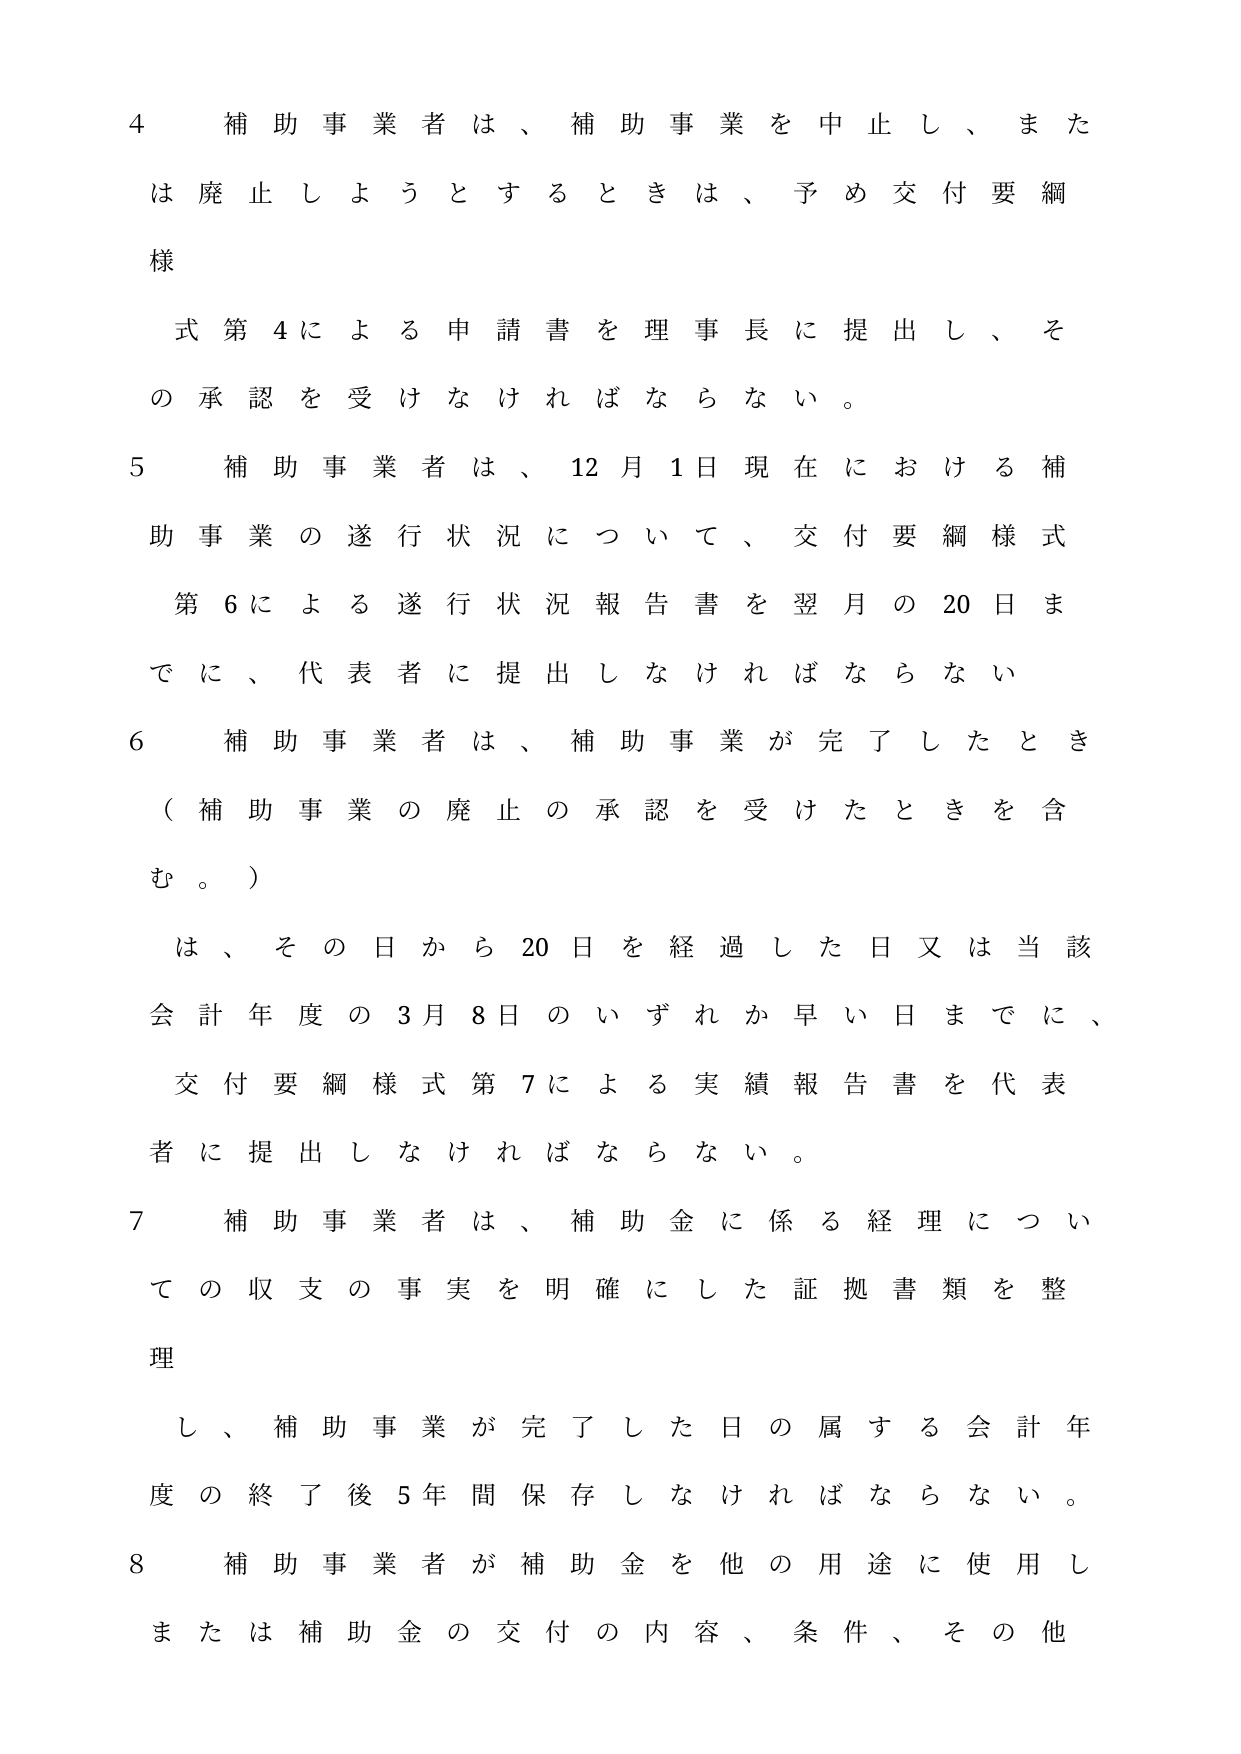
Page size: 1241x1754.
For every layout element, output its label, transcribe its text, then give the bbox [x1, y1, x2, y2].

text ８ 補助事業者が補助金を他の用途に使用し、または補助金の交付の内容、条件、その他 [124, 1528, 1116, 1665]
text ５ 補助事業者は、12月1日現在における補助事業の遂行状況について、交付要綱様式 [124, 431, 1116, 568]
text ４ 補助事業者は、補助事業を中止し、または廃止しようとするときは、予め交付要綱様 [124, 89, 1116, 294]
text 第6による遂行状況報告書を翌月の20日までに、代表者に提出しなければならない [149, 568, 1116, 706]
text ６ 補助事業者は、補助事業が完了したとき（補助事業の廃止の承認を受けたときを含む。） [124, 706, 1116, 911]
text ７ 補助事業者は、補助金に係る経理についての収支の事実を明確にした証拠書類を整理 [124, 1185, 1116, 1391]
text 交付要綱様式第7による実績報告書を代表者に提出しなければならない。 [149, 1048, 1116, 1185]
text し、補助事業が完了した日の属する会計年度の終了後5年間保存しなければならない。 [149, 1391, 1116, 1528]
text 式第4による申請書を理事長に提出し、その承認を受けなければならない。 [149, 294, 1116, 431]
text は、その日から20日を経過した日又は当該会計年度の3月8日のいずれか早い日までに、 [149, 911, 1116, 1048]
